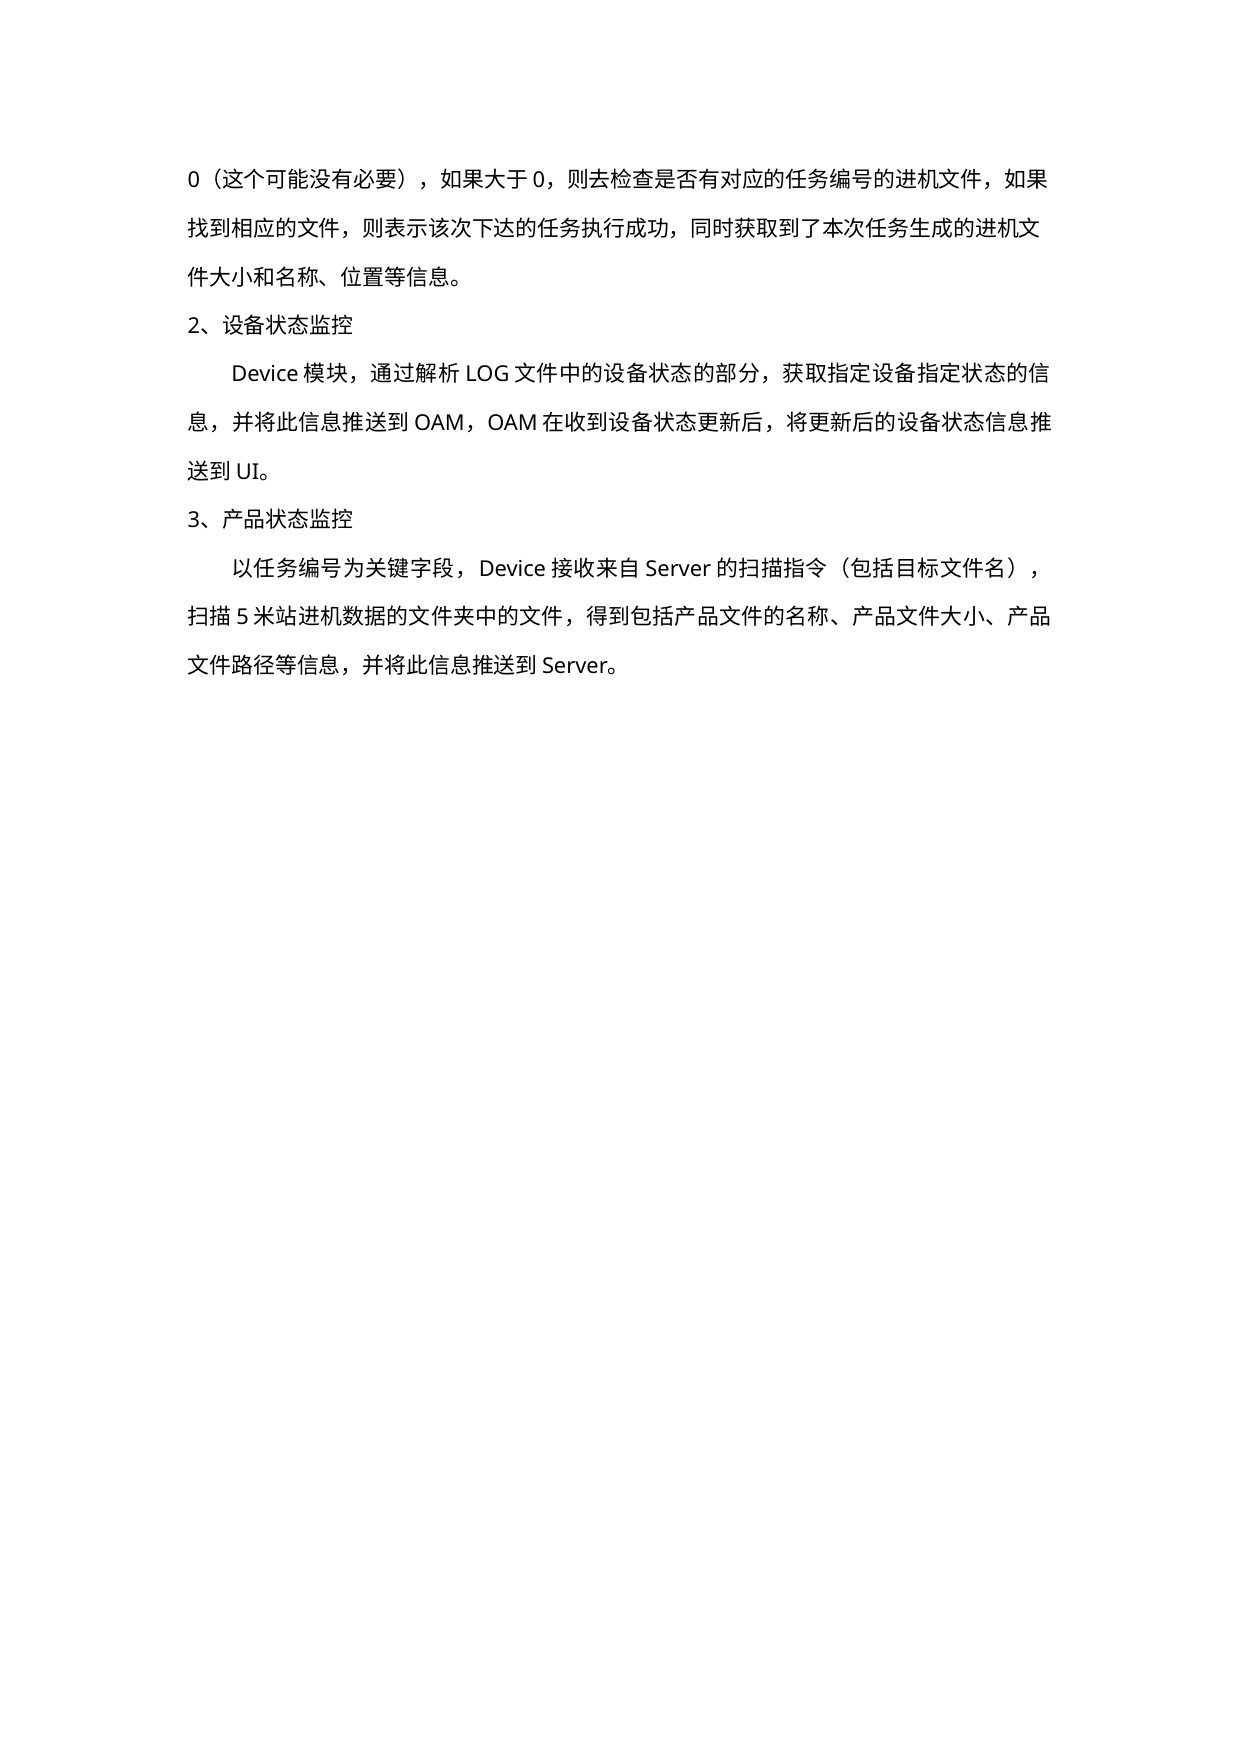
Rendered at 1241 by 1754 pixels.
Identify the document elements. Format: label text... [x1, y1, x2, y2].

list 产品状态监控 [187, 502, 1053, 534]
list 以任务编号为关键字段，Device接收来自Server的扫描指令（包括目标文件名），扫描5米站进机数据的文件夹中的文件，得到包括产品文件的名称、产品文件大小、产品文件路径等信息，并将此信息推送到Server。 [187, 550, 1053, 680]
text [187, 162, 1053, 292]
list 设备状态监控 [187, 308, 1053, 340]
list Device模块，通过解析LOG文件中的设备状态的部分，获取指定设备指定状态的信息，并将此信息推送到OAM，OAM在收到设备状态更新后，将更新后的设备状态信息推送到UI。 [187, 356, 1053, 486]
